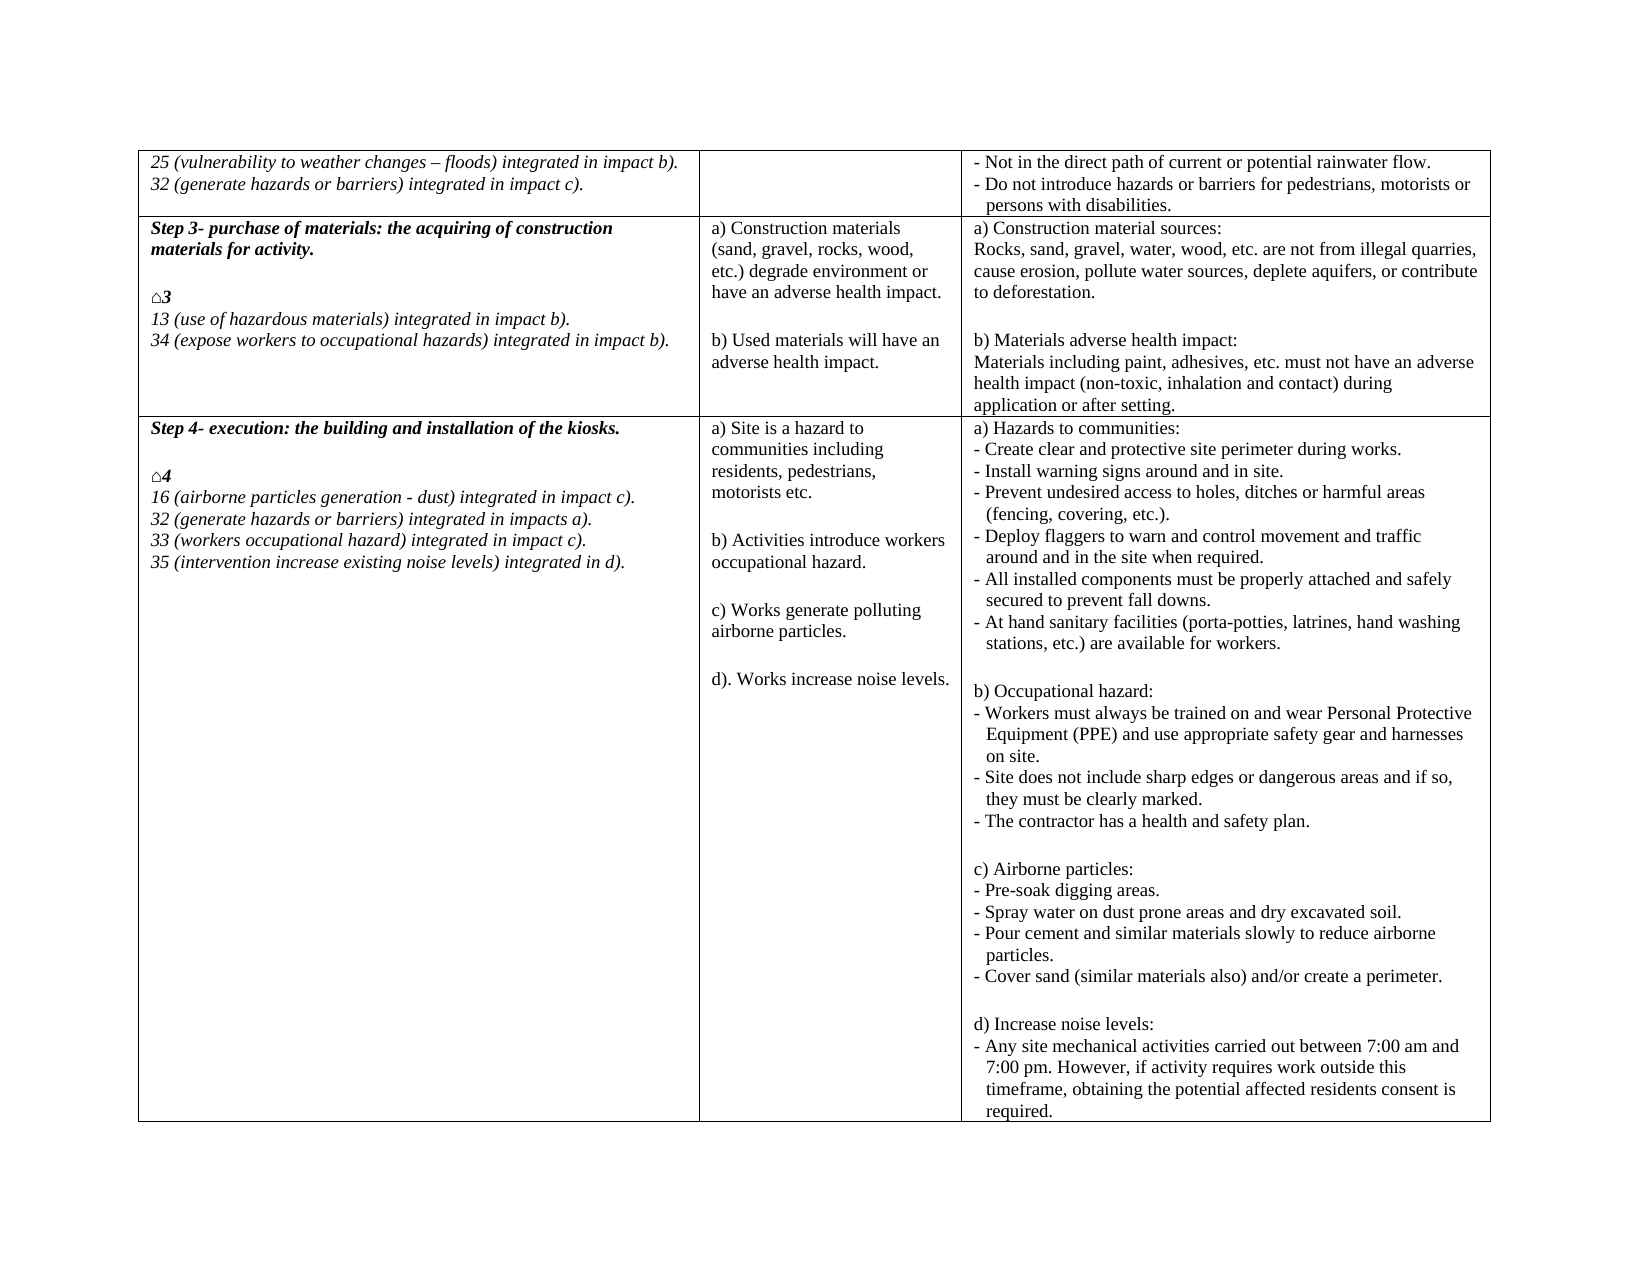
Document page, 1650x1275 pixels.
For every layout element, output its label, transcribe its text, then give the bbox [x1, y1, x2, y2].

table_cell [700, 151, 961, 216]
table_cell Step 3- purchase of materials: the acquiring of construction materials for activity. ⌂3 13 (use of hazardous materials) integrated in impact b). 34 (expose workers to occupational hazards) integrated in impact b). [139, 217, 699, 416]
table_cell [139, 151, 699, 216]
table_cell Step 4- execution: the building and installation of the kiosks. ⌂4 16 (airborne particles generation - dust) integrated in impact c). 32 (generate hazards or barriers) integrated in impacts a). 33 (workers occupational hazard) integrated in impact c). 35 (intervention increase existing noise levels) integrated in d). [139, 417, 699, 1121]
table_cell a) Site is a hazard to communities including residents, pedestrians, motorists etc. b) Activities introduce workers occupational hazard. c) Works generate polluting airborne particles. d). Works increase noise levels. [700, 417, 961, 1121]
table_cell a) Construction materials (sand, gravel, rocks, wood, etc.) degrade environment or have an adverse health impact. b) Used materials will have an adverse health impact. [700, 217, 961, 416]
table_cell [962, 151, 1490, 216]
table_cell a) Hazards to communities: - Create clear and protective site perimeter during works. - Install warning signs around and in site. - Prevent undesired access to holes, ditches or harmful areas (fencing, covering, etc.). - Deploy flaggers to warn and control movement and traffic around and in the site when required. - All installed components must be properly attached and safely secured to prevent fall downs. - At hand sanitary facilities (porta-potties, latrines, hand washing stations, etc.) are available for workers. b) Occupational hazard: - Workers must always be trained on and wear Personal Protective Equipment (PPE) and use appropriate safety gear and harnesses on site. - Site does not include sharp edges or dangerous areas and if so, they must be clearly marked. - The contractor has a health and safety plan. c) Airborne particles: - Pre-soak digging areas. - Spray water on dust prone areas and dry excavated soil. - Pour cement and similar materials slowly to reduce airborne particles. - Cover sand (similar materials also) and/or create a perimeter. d) Increase noise levels: - Any site mechanical activities carried out between 7:00 am and 7:00 pm. However, if activity requires work outside this timeframe, obtaining the potential affected residents consent is required. [962, 417, 1490, 1121]
table_cell a) Construction material sources: Rocks, sand, gravel, water, wood, etc. are not from illegal quarries, cause erosion, pollute water sources, deplete aquifers, or contribute to deforestation. b) Materials adverse health impact: Materials including paint, adhesives, etc. must not have an adverse health impact (non-toxic, inhalation and contact) during application or after setting. [962, 217, 1490, 416]
